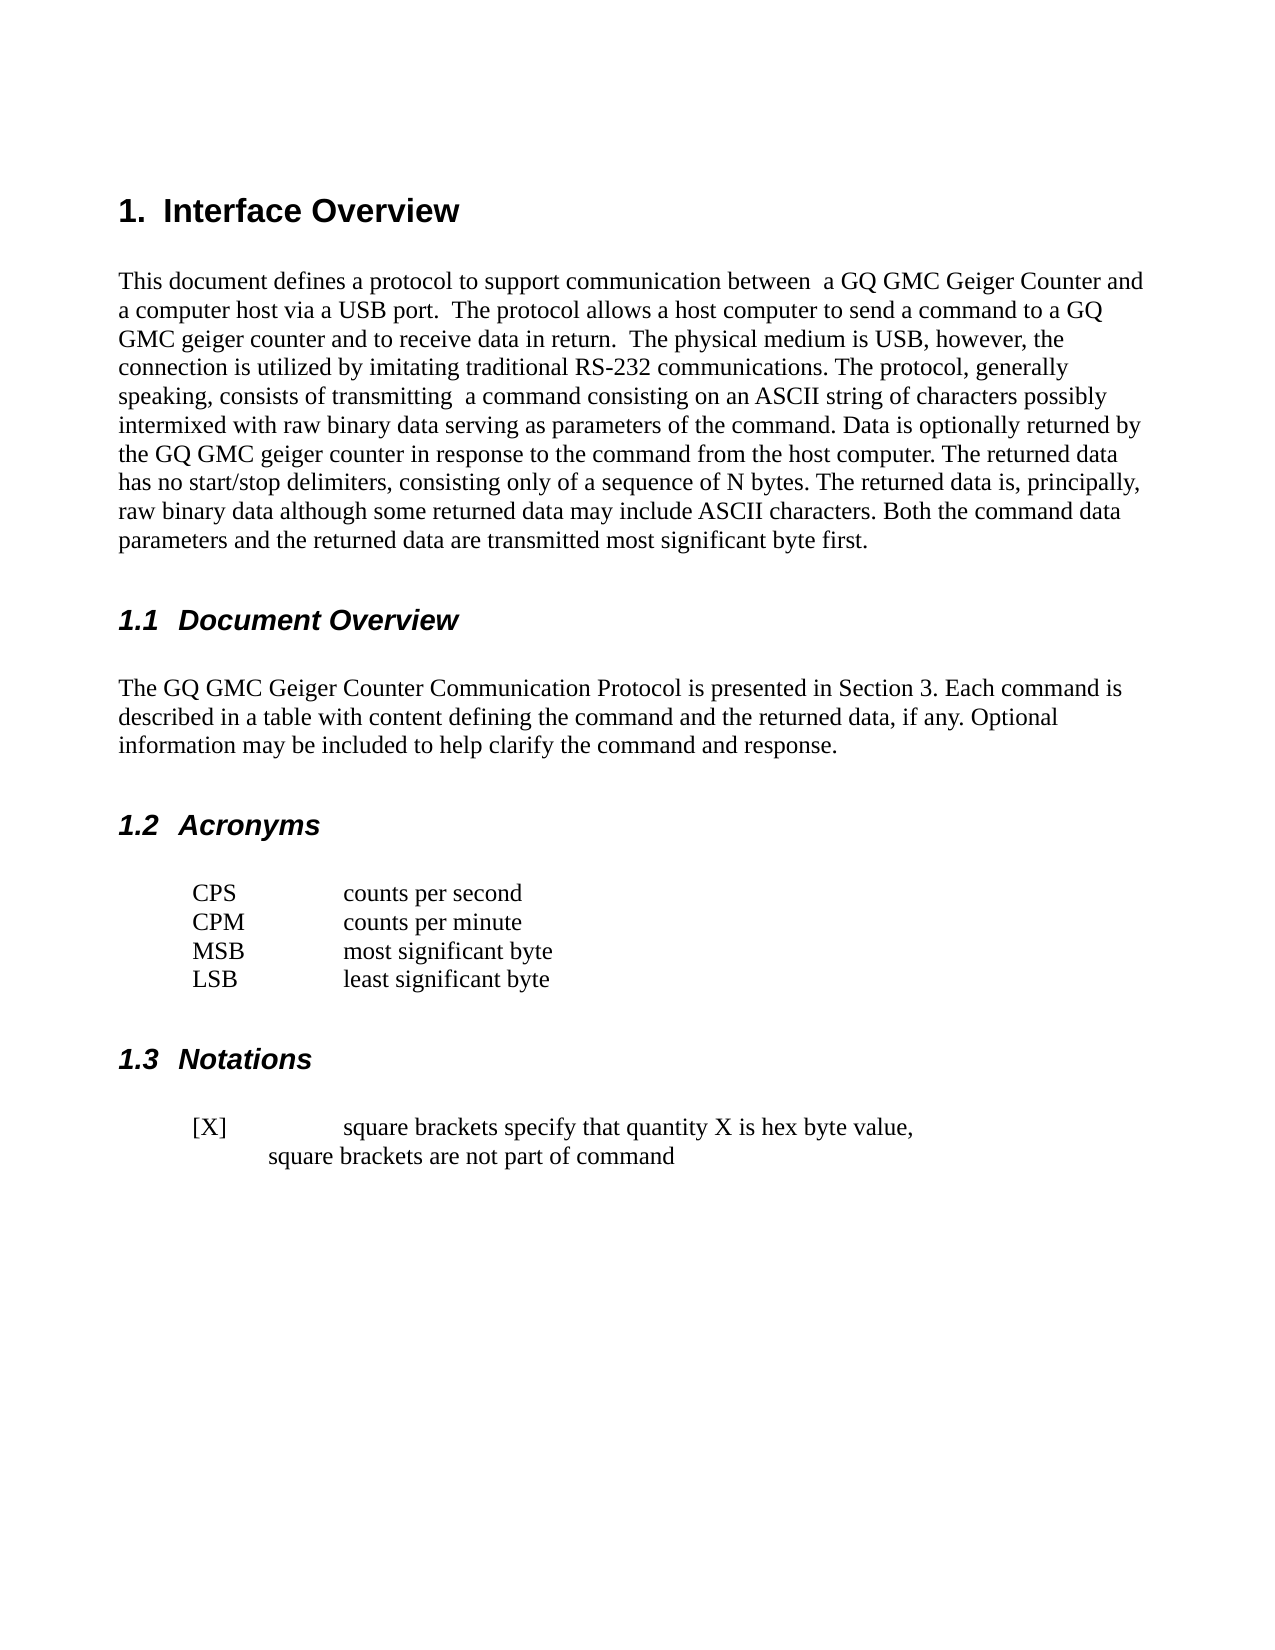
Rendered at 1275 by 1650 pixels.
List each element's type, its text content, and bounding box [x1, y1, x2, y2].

text CPS counts per second [118, 878, 1157, 907]
subtitle 1.2 Acronyms [118, 808, 1157, 842]
text [X] square brackets specify that quantity X is hex byte value, [118, 1112, 1157, 1141]
subtitle 1.1 Document Overview [118, 603, 1157, 636]
text CPM counts per minute [118, 907, 1157, 936]
subtitle 1. Interface Overview [118, 191, 1157, 230]
text MSB most significant byte [118, 936, 1157, 964]
text The GQ GMC Geiger Counter Communication Protocol is presented in Section 3. Each command is described in a table with content defining the command and the returned data, if any. Optional information may be included to help clarify the command and response. [118, 673, 1157, 759]
text This document defines a protocol to support communication between a GQ GMC Geiger Counter and a computer host via a USB port. The protocol allows a host computer to send a command to a GQ GMC geiger counter and to receive data in return. The physical medium is USB, however, the connection is utilized by imitating traditional RS-232 communications. The protocol, generally speaking, consists of transmitting a command consisting on an ASCII string of characters possibly intermixed with raw binary data serving as parameters of the command. Data is optionally returned by the GQ GMC geiger counter in response to the command from the host computer. The returned data has no start/stop delimiters, consisting only of a sequence of N bytes. The returned data is, principally, raw binary data although some returned data may include ASCII characters. Both the command data parameters and the returned data are transmitted most significant byte first. [118, 266, 1157, 554]
text LSB least significant byte [118, 964, 1157, 993]
subtitle 1.3 Notations [118, 1042, 1157, 1076]
text square brackets are not part of command [118, 1141, 1157, 1170]
